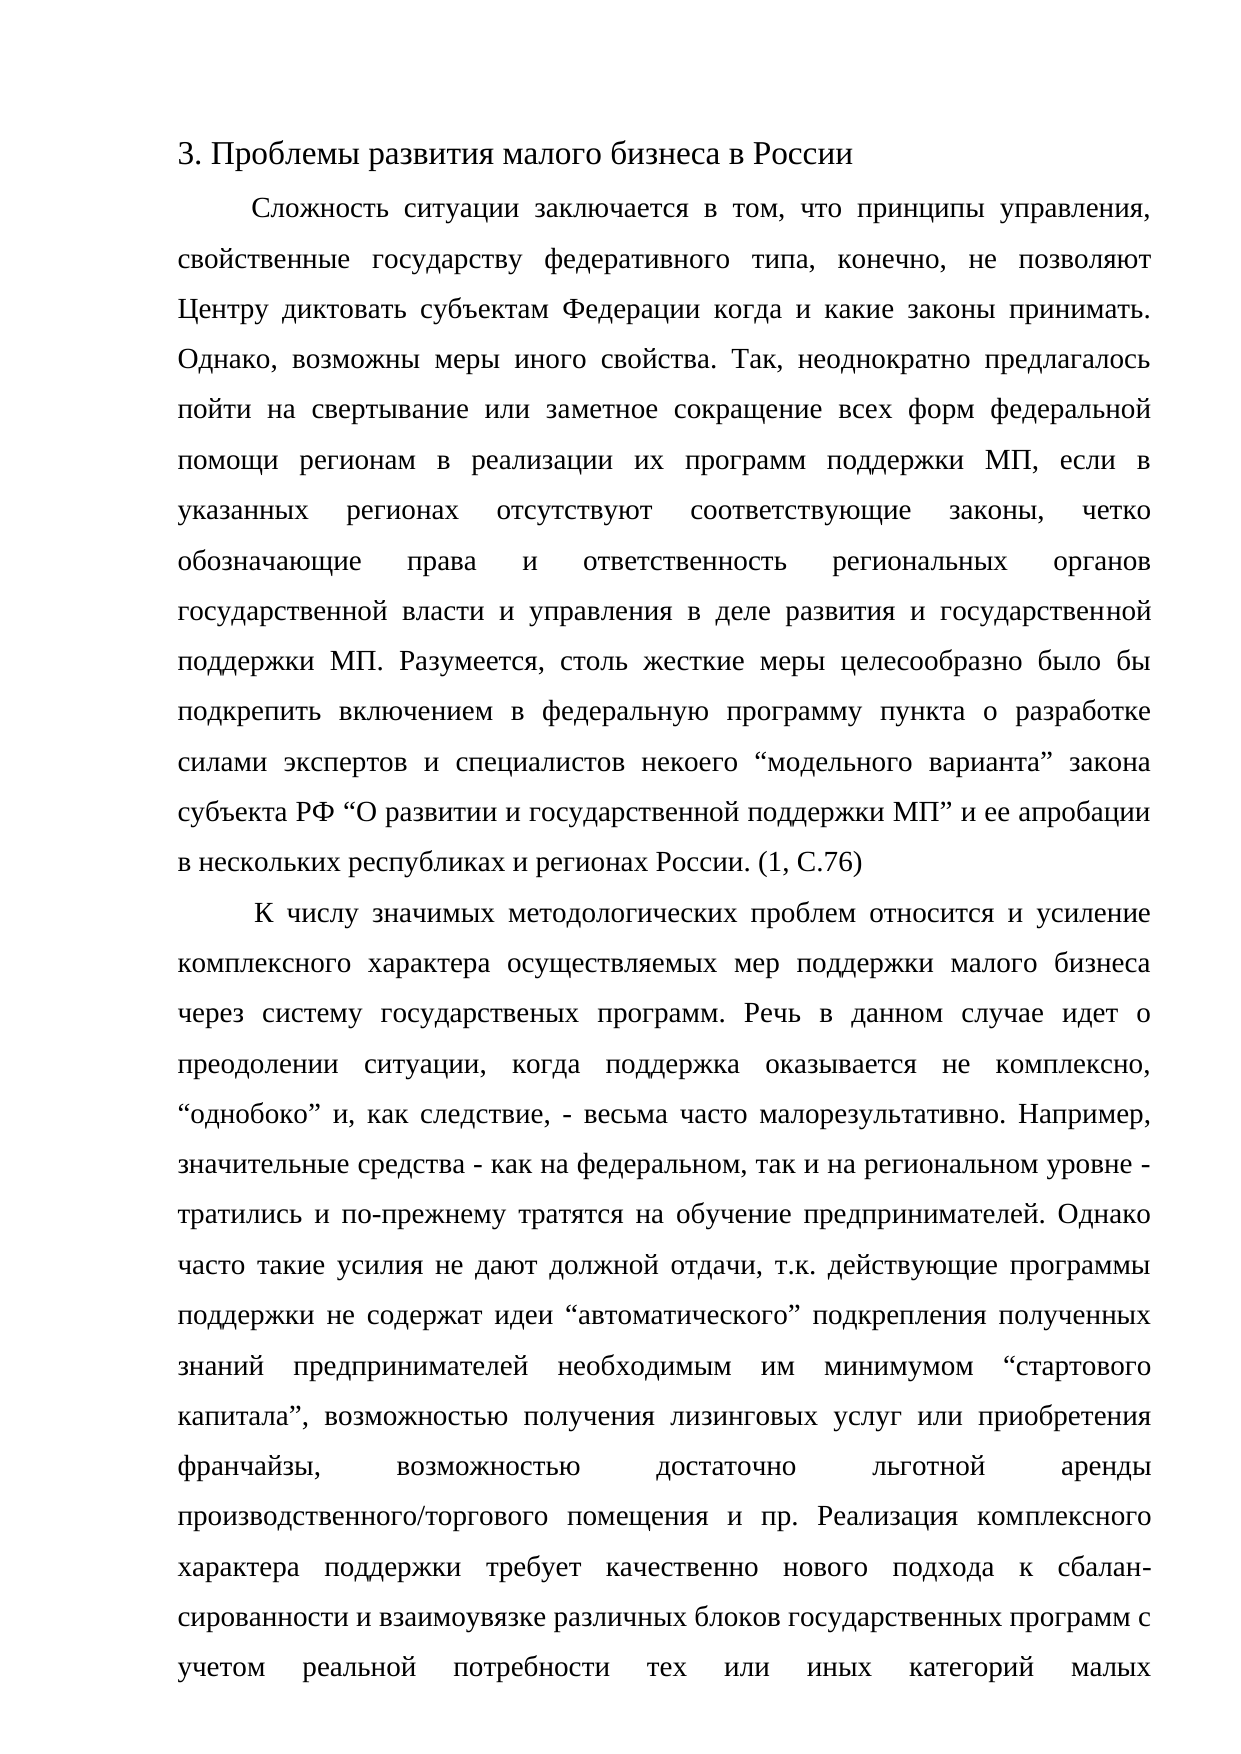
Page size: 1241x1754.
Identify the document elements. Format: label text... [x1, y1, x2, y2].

text Сложность ситуации заключается в том, что принципы управления, свойственные государству федеративного типа, конечно, не позволяют Центру диктовать субъектам Федерации когда и какие законы принимать. Однако, возможны меры иного свойства. Так, неоднократно предлагалось пойти на свертывание или заметное сокращение всех форм федеральной помощи регионам в реализации их программ поддержки МП, если в указанных регионах отсутствуют соответствующие законы, четко обозначающие права и ответственность региональных органов государственной власти и управления в деле развития и государственной поддержки МП. Разумеется, столь жесткие меры целесообразно было бы подкрепить включением в федеральную программу пункта о разработке силами экспертов и специалистов некоего “модельного варианта” закона субъекта РФ “О развитии и государственной поддержки МП” и ее апробации в нескольких республиках и регионах России. (1, С.76) [177, 190, 1152, 878]
text 3. Проблемы развития малого бизнеса в России [177, 133, 1152, 171]
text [177, 895, 1152, 1683]
